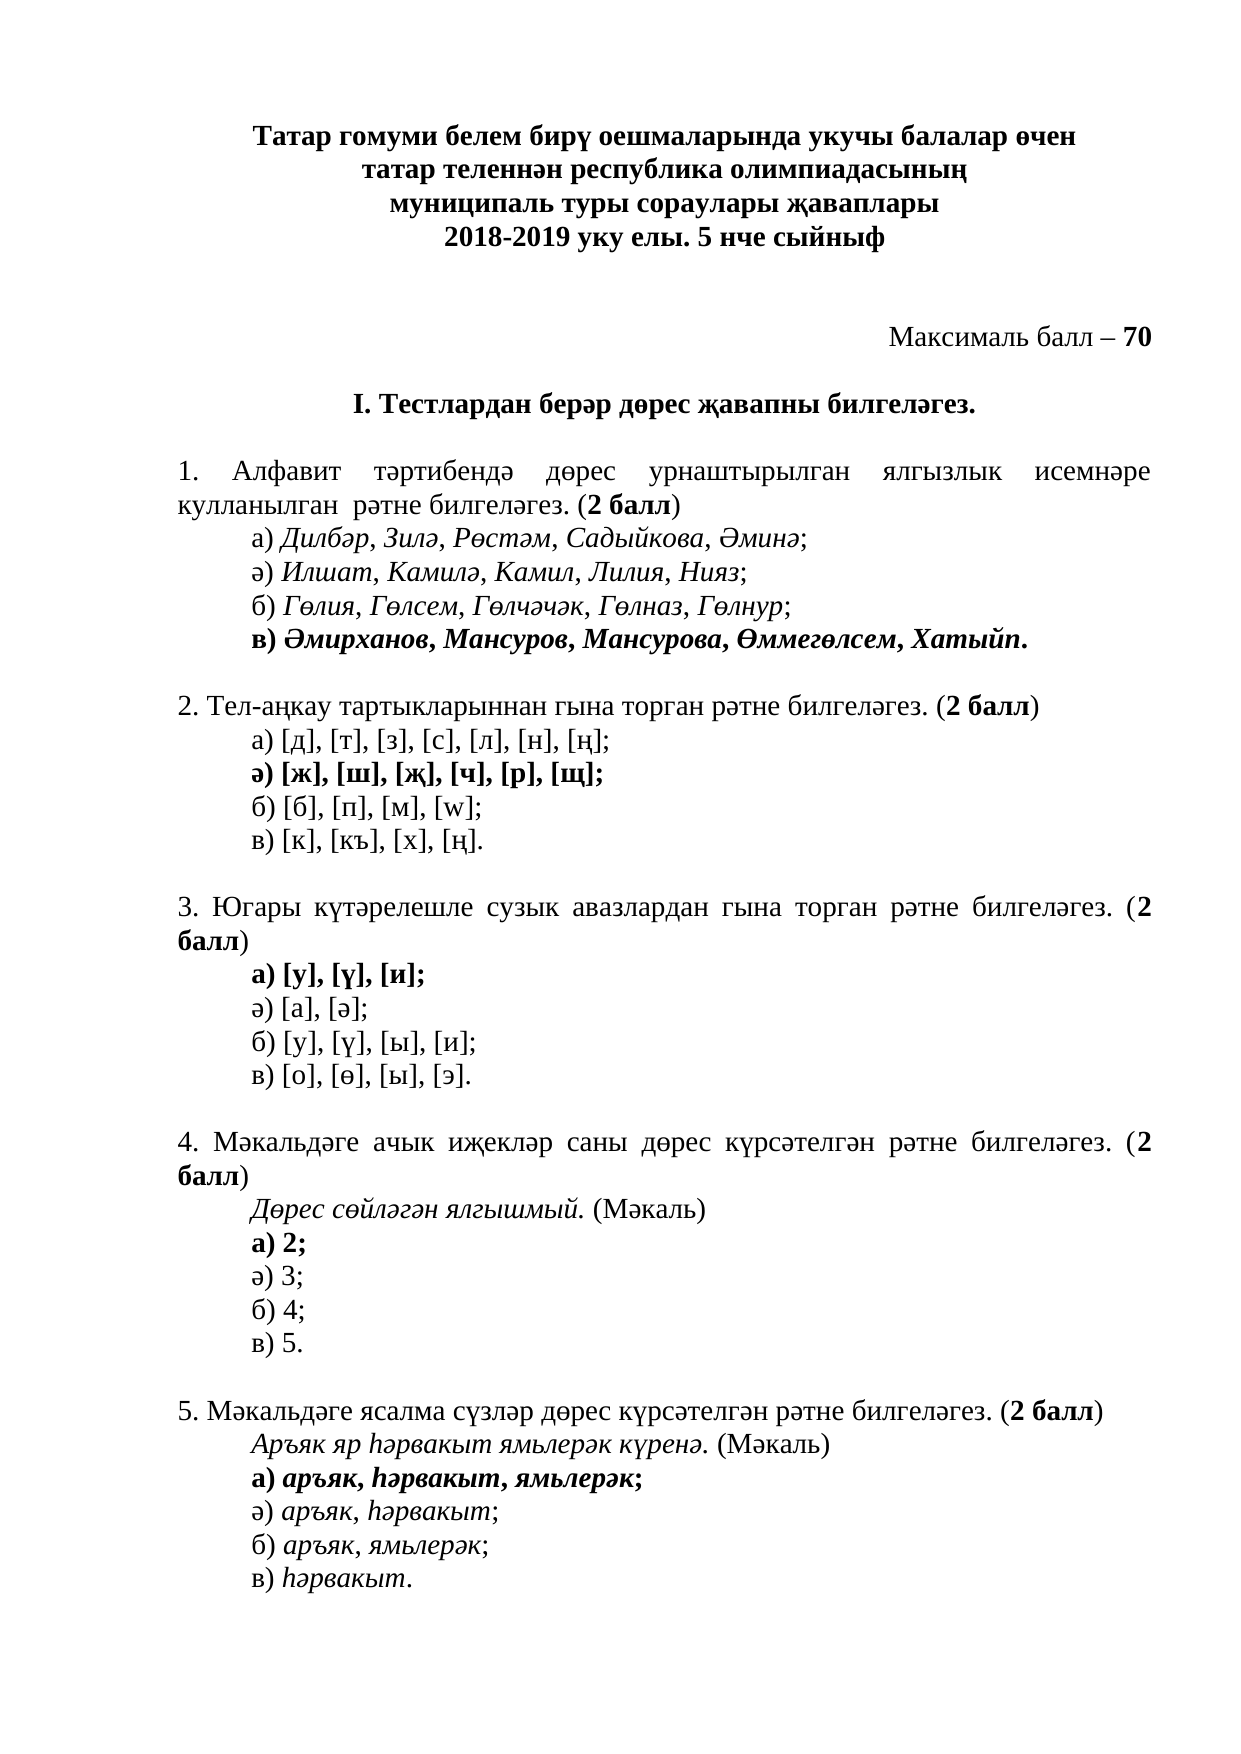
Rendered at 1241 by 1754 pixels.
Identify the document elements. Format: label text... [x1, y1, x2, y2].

text ә) Илшат, Камилә, Камил, Лилия, Нияз; [177, 554, 1152, 588]
text 5. Мәкальдәге ясалма сүзләр дөрес күрсәтелгән рәтне билгеләгез. (2 балл) [177, 1393, 1152, 1426]
text а) 2; [177, 1225, 1152, 1258]
text в) [к], [къ], [х], [ң]. [177, 822, 1152, 856]
text в) Әмирханов, Мансуров, Мансурова, Өммегөлсем, Хатыйп. [177, 621, 1152, 655]
text в) 5. [177, 1326, 1152, 1359]
text б) Гөлия, Гөлсем, Гөлчәчәк, Гөлназ, Гөлнур; [177, 588, 1152, 621]
text б) аръяк, ямьлерәк; [177, 1527, 1152, 1560]
text ә) аръяк, һәрвакыт; [177, 1493, 1152, 1527]
text I. Тестлардан берәр дөрес җавапны билгеләгез. [177, 386, 1152, 420]
text ә) 3; [177, 1258, 1152, 1292]
text в) һәрвакыт. [177, 1560, 1152, 1594]
text 2018-2019 уку елы. 5 нче сыйныф [177, 219, 1152, 252]
text б) 4; [177, 1292, 1152, 1326]
text а) аръяк, һәрвакыт, ямьлерәк; [177, 1460, 1152, 1493]
text 3. Югары күтәрелешле сузык авазлардан гына торган рәтне билгеләгез. (2 балл) [177, 889, 1152, 957]
text 2. Тел-аңкау тартыкларыннан гына торган рәтне билгеләгез. (2 балл) [177, 688, 1152, 722]
text в) [о], [ө], [ы], [э]. [177, 1057, 1152, 1091]
text б) [б], [п], [м], [w]; [177, 789, 1152, 822]
text татар теленнән республика олимпиадасының [177, 152, 1152, 185]
text Аръяк яр һәрвакыт ямьлерәк күренә. (Мәкаль) [177, 1426, 1152, 1460]
text ә) [а], [ә]; [177, 990, 1152, 1024]
text а) [д], [т], [з], [с], [л], [н], [ң]; [177, 722, 1152, 755]
text муниципаль туры сораулары җаваплары [177, 185, 1152, 219]
text ә) [ж], [ш], [җ], [ч], [р], [щ]; [177, 755, 1152, 789]
text Татар гомуми белем бирү оешмаларында укучы балалар өчен [177, 118, 1152, 152]
text Дөрес сөйләгән ялгышмый. (Мәкаль) [177, 1191, 1152, 1225]
text 1. Алфавит тәртибендә дөрес урнаштырылган ялгызлык исемнәре кулланылган рәтне билгеләгез. (2 балл) [177, 453, 1152, 521]
text а) Дилбәр, Зилә, Рөстәм, Садыйкова, Әминә; [177, 521, 1152, 554]
text 4. Мәкальдәге ачык иҗекләр саны дөрес күрсәтелгән рәтне билгеләгез. (2 балл) [177, 1124, 1152, 1191]
text а) [у], [ү], [и]; [177, 957, 1152, 990]
text Максималь балл – 70 [177, 319, 1152, 353]
text б) [у], [ү], [ы], [и]; [177, 1024, 1152, 1057]
